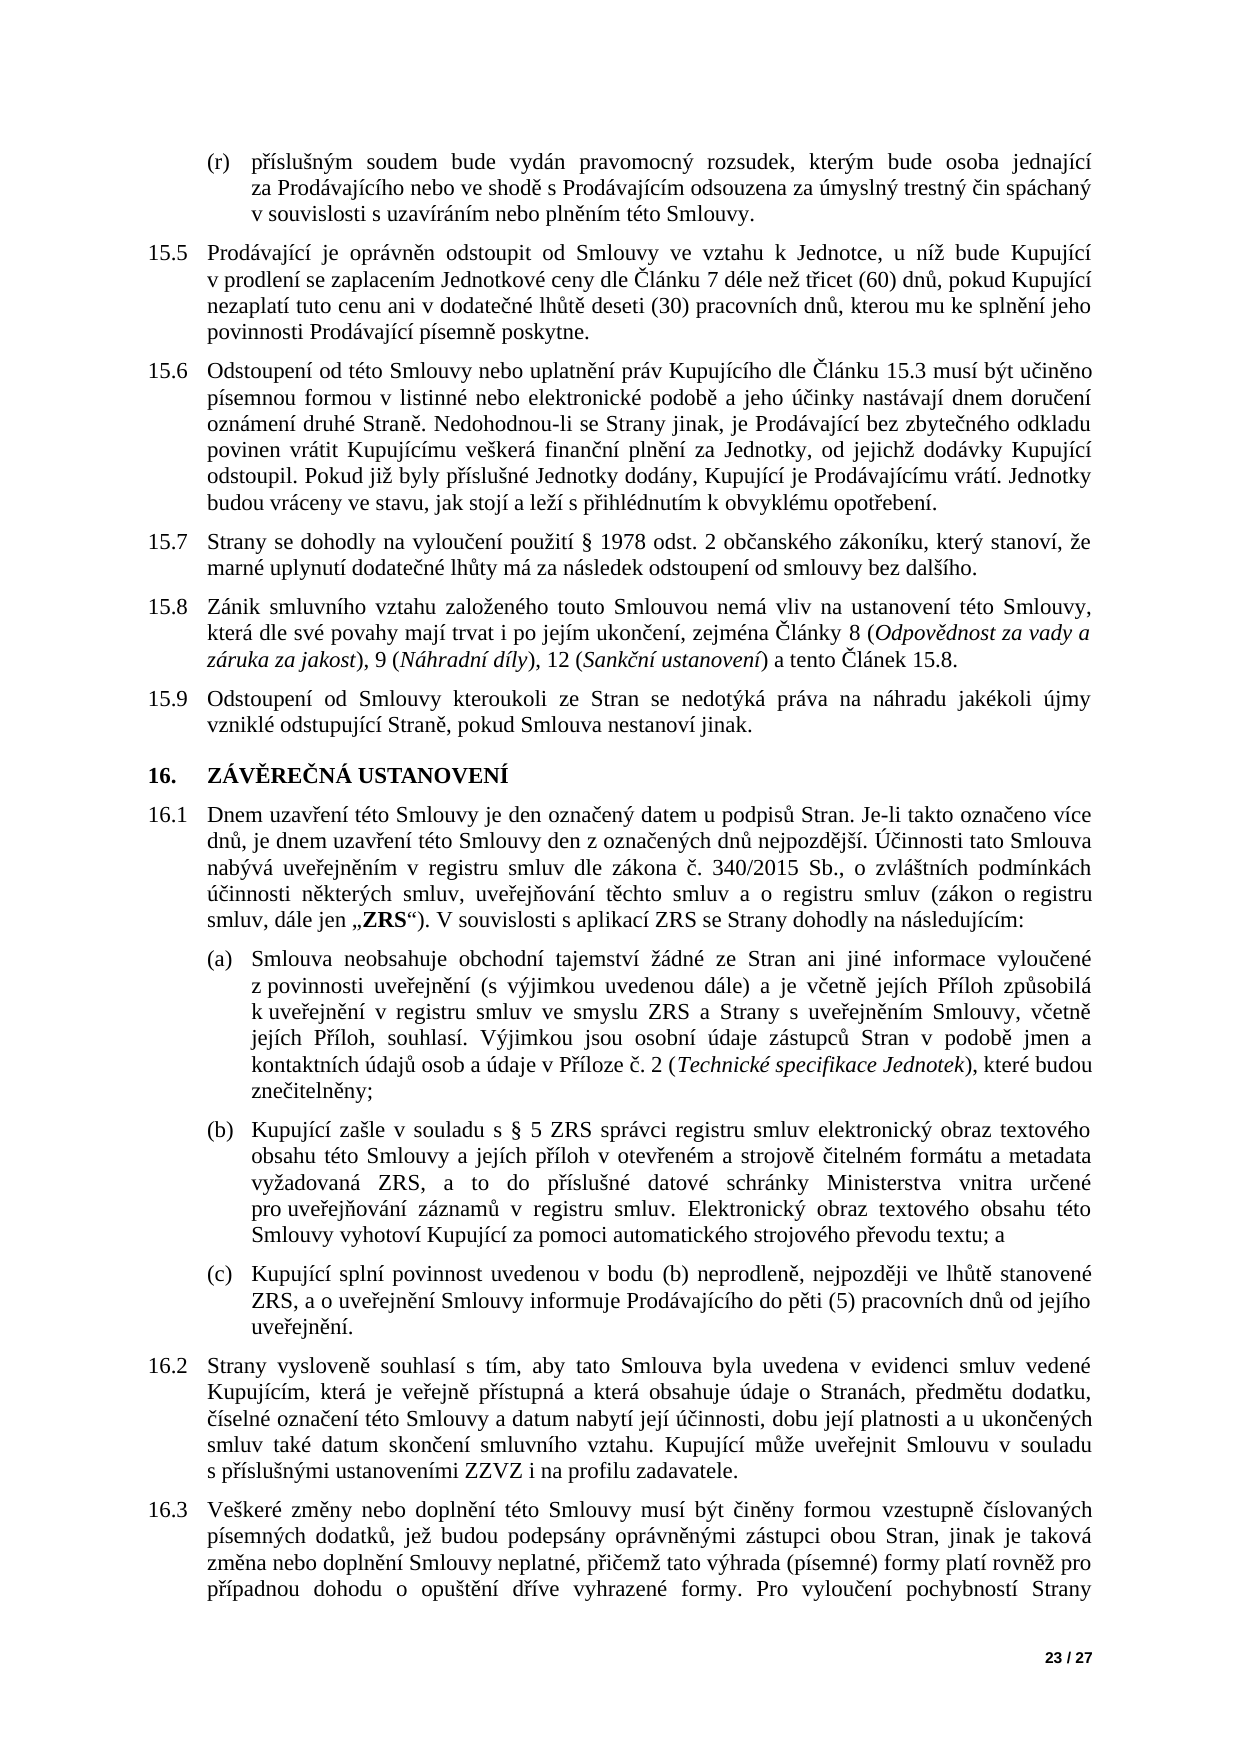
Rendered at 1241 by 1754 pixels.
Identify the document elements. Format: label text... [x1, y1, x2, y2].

text Strany se dohodly na vyloučení použití § 1978 odst. 2 občanského zákoníku, který stanoví, že marné uplynutí dodatečné lhůty má za následek odstoupení od smlouvy bez dalšího. [148, 528, 1092, 581]
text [148, 1496, 1092, 1602]
text Prodávající je oprávněn odstoupit od Smlouvy ve vztahu k Jednotce, u níž bude Kupující v prodlení se zaplacením Jednotkové ceny dle Článku 7 déle než třicet (60) dnů, pokud Kupující nezaplatí tuto cenu ani v dodatečné lhůtě deseti (30) pracovních dnů, kterou mu ke splnění jeho povinnosti Prodávající písemně poskytne. [148, 239, 1092, 345]
text Odstoupení od Smlouvy kteroukoli ze Stran se nedotýká práva na náhradu jakékoli újmy vzniklé odstupující Straně, pokud Smlouva nestanoví jinak. [148, 684, 1092, 737]
subtitle Závěrečná ustanovení [148, 762, 1092, 789]
text Zánik smluvního vztahu založeného touto Smlouvou nemá vliv na ustanovení této Smlouvy, která dle své povahy mají trvat i po jejím ukončení, zejména Články 8 (Odpovědnost za vady a záruka za jakost), 9 (Náhradní díly), 12 (Sankční ustanovení) a tento Článek 15.8. [148, 593, 1092, 672]
text Kupující splní povinnost uvedenou v bodu (b) neprodleně, nejpozději ve lhůtě stanovené ZRS, a o uveřejnění Smlouvy informuje Prodávajícího do pěti (5) pracovních dnů od jejího uveřejnění. [207, 1260, 1092, 1339]
text Kupující zašle v souladu s § 5 ZRS správci registru smluv elektronický obraz textového obsahu této Smlouvy a jejích příloh v otevřeném a strojově čitelném formátu a metadata vyžadovaná ZRS, a to do příslušné datové schránky Ministerstva vnitra určené pro uveřejňování záznamů v registru smluv. Elektronický obraz textového obsahu této Smlouvy vyhotoví Kupující za pomoci automatického strojového převodu textu; a [207, 1116, 1092, 1248]
text Smlouva neobsahuje obchodní tajemství žádné ze Stran ani jiné informace vyloučené z povinnosti uveřejnění (s výjimkou uvedenou dále) a je včetně jejích Příloh způsobilá k uveřejnění v registru smluv ve smyslu ZRS a Strany s uveřejněním Smlouvy, včetně jejích Příloh, souhlasí. Výjimkou jsou osobní údaje zástupců Stran v podobě jmen a kontaktních údajů osob a údaje v Příloze č. 2 (Technické specifikace Jednotek), které budou znečitelněny; [207, 945, 1092, 1103]
text Dnem uzavření této Smlouvy je den označený datem u podpisů Stran. Je-li takto označeno více dnů, je dnem uzavření této Smlouvy den z označených dnů nejpozdější. Účinnosti tato Smlouva nabývá uveřejněním v registru smluv dle zákona č. 340/2015 Sb., o zvláštních podmínkách účinnosti některých smluv, uveřejňování těchto smluv a o registru smluv (zákon o registru smluv, dále jen „ZRS“). V souvislosti s aplikací ZRS se Strany dohodly na následujícím: [148, 801, 1092, 933]
text Strany vysloveně souhlasí s tím, aby tato Smlouva byla uvedena v evidenci smluv vedené Kupujícím, která je veřejně přístupná a která obsahuje údaje o Stranách, předmětu dodatku, číselné označení této Smlouvy a datum nabytí její účinnosti, dobu její platnosti a u ukončených smluv také datum skončení smluvního vztahu. Kupující může uveřejnit Smlouvu v souladu s příslušnými ustanoveními ZZVZ i na profilu zadavatele. [148, 1352, 1092, 1484]
text Odstoupení od této Smlouvy nebo uplatnění práv Kupujícího dle Článku 15.3 musí být učiněno písemnou formou v listinné nebo elektronické podobě a jeho účinky nastávají dnem doručení oznámení druhé Straně. Nedohodnou-li se Strany jinak, je Prodávající bez zbytečného odkladu povinen vrátit Kupujícímu veškerá finanční plnění za Jednotky, od jejichž dodávky Kupující odstoupil. Pokud již byly příslušné Jednotky dodány, Kupující je Prodávajícímu vrátí. Jednotky budou vráceny ve stavu, jak stojí a leží s přihlédnutím k obvyklému opotřebení. [148, 357, 1092, 515]
text příslušným soudem bude vydán pravomocný rozsudek, kterým bude osoba jednající za Prodávajícího nebo ve shodě s Prodávajícím odsouzena za úmyslný trestný čin spáchaný v souvislosti s uzavíráním nebo plněním této Smlouvy. [207, 148, 1092, 227]
